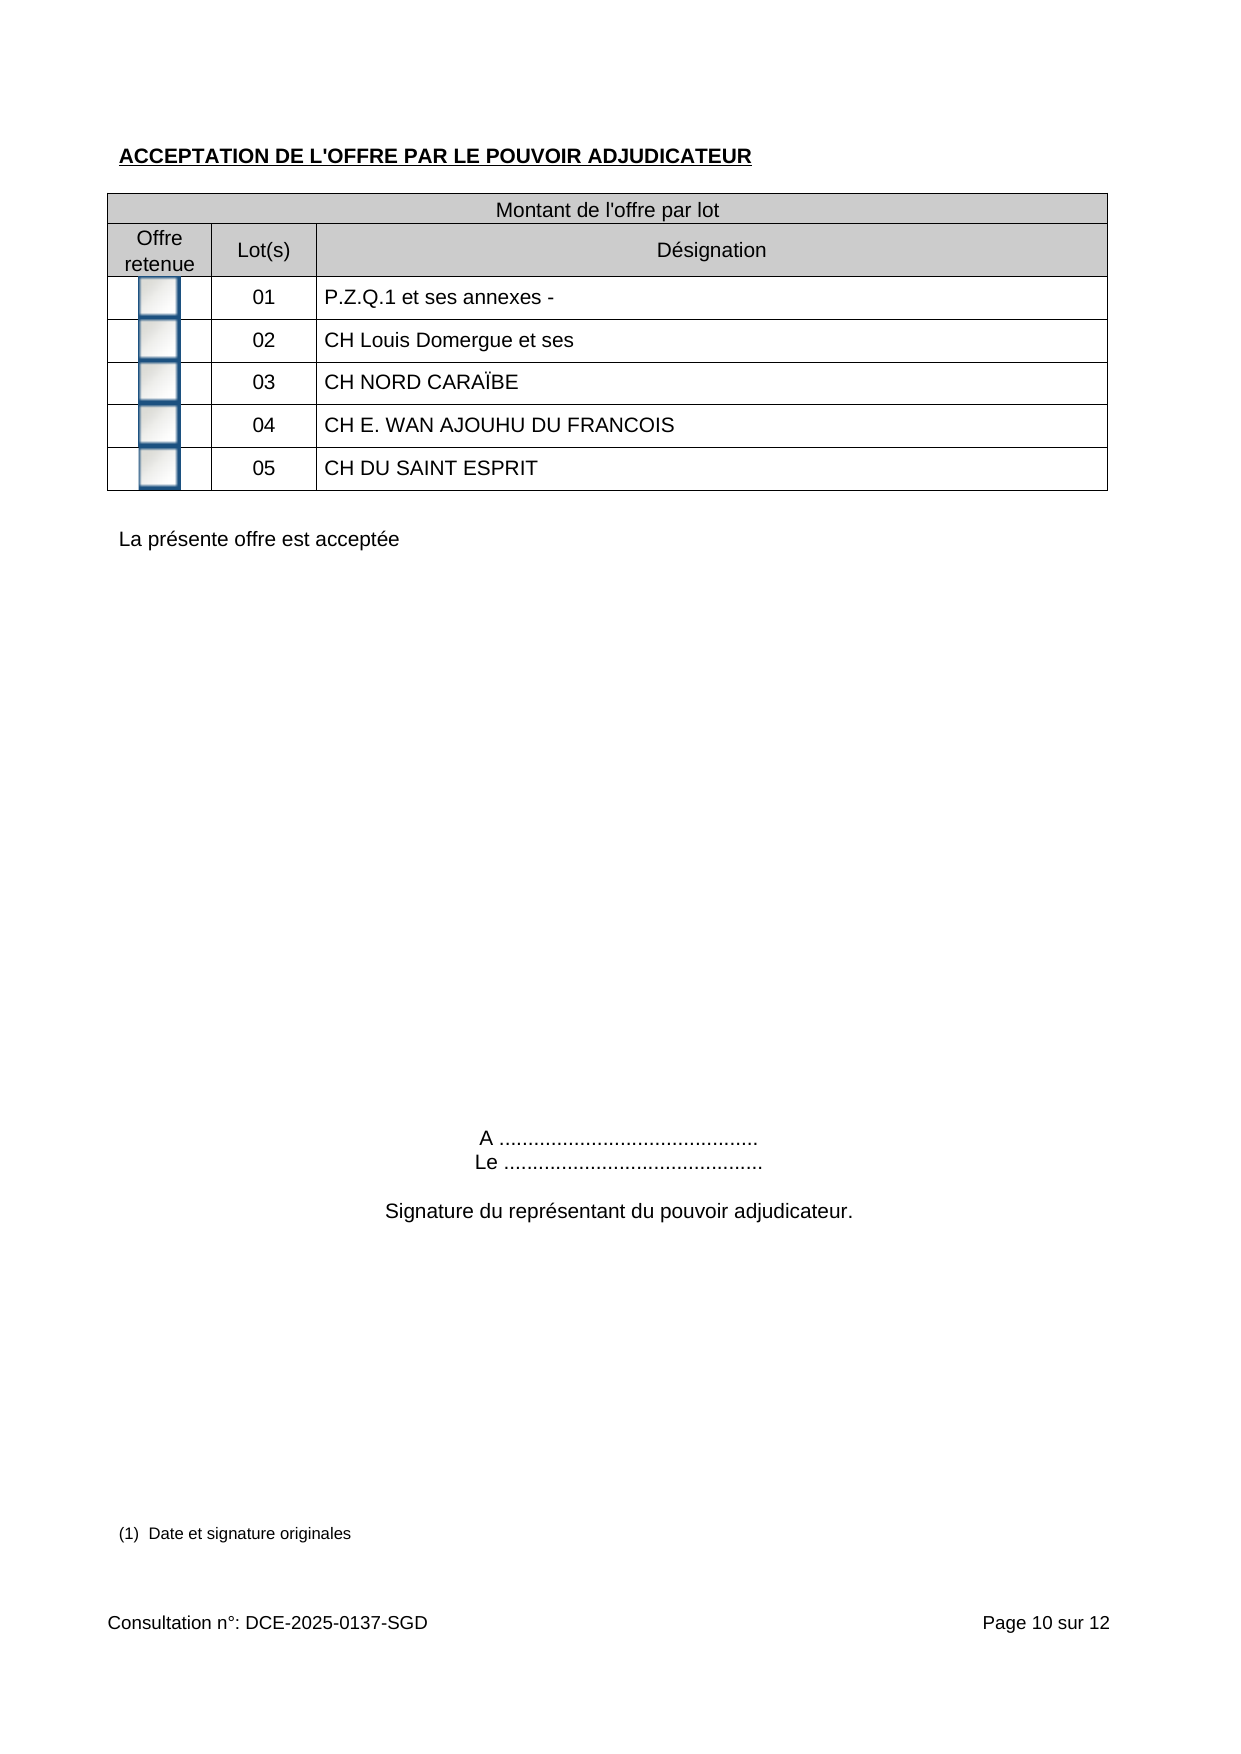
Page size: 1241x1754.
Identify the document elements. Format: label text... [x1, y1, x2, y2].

picture [138, 276, 181, 490]
table_cell Lot(s) [212, 224, 316, 276]
table_cell CH E. WAN AJOUHU DU FRANCOIS [317, 405, 1107, 447]
text ACCEPTATION DE L'OFFRE PAR LE POUVOIR ADJUDICATEUR [119, 144, 1121, 168]
table_cell [108, 320, 138, 361]
table_cell CH DU SAINT ESPRIT [317, 448, 1107, 490]
table_cell [181, 405, 211, 447]
table_cell [108, 448, 138, 490]
table_cell [181, 448, 211, 490]
table_cell [181, 363, 211, 404]
table_cell 04 [212, 405, 316, 447]
text La présente offre est acceptée [119, 528, 1121, 552]
text Signature du représentant du pouvoir adjudicateur. [119, 1199, 1119, 1223]
table_cell [181, 320, 211, 361]
text A ............................................. [119, 1127, 1119, 1151]
table_cell [108, 363, 138, 404]
table_cell [181, 277, 211, 318]
table_cell 05 [212, 448, 316, 490]
table_cell Désignation [317, 224, 1107, 276]
table_cell Offre retenue [108, 224, 211, 276]
table_cell [108, 277, 138, 318]
table_header Montant de l'offre par lot [108, 194, 1107, 223]
table_cell CH Louis Domergue et ses [317, 320, 1107, 361]
text Le ............................................. [119, 1151, 1119, 1174]
table_cell P.Z.Q.1 et ses annexes - [317, 277, 1107, 318]
table_cell CH NORD CARAÏBE [317, 363, 1107, 404]
table_cell 02 [212, 320, 316, 361]
table_cell 03 [212, 363, 316, 404]
table_cell [108, 405, 138, 447]
table_cell 01 [212, 277, 316, 318]
